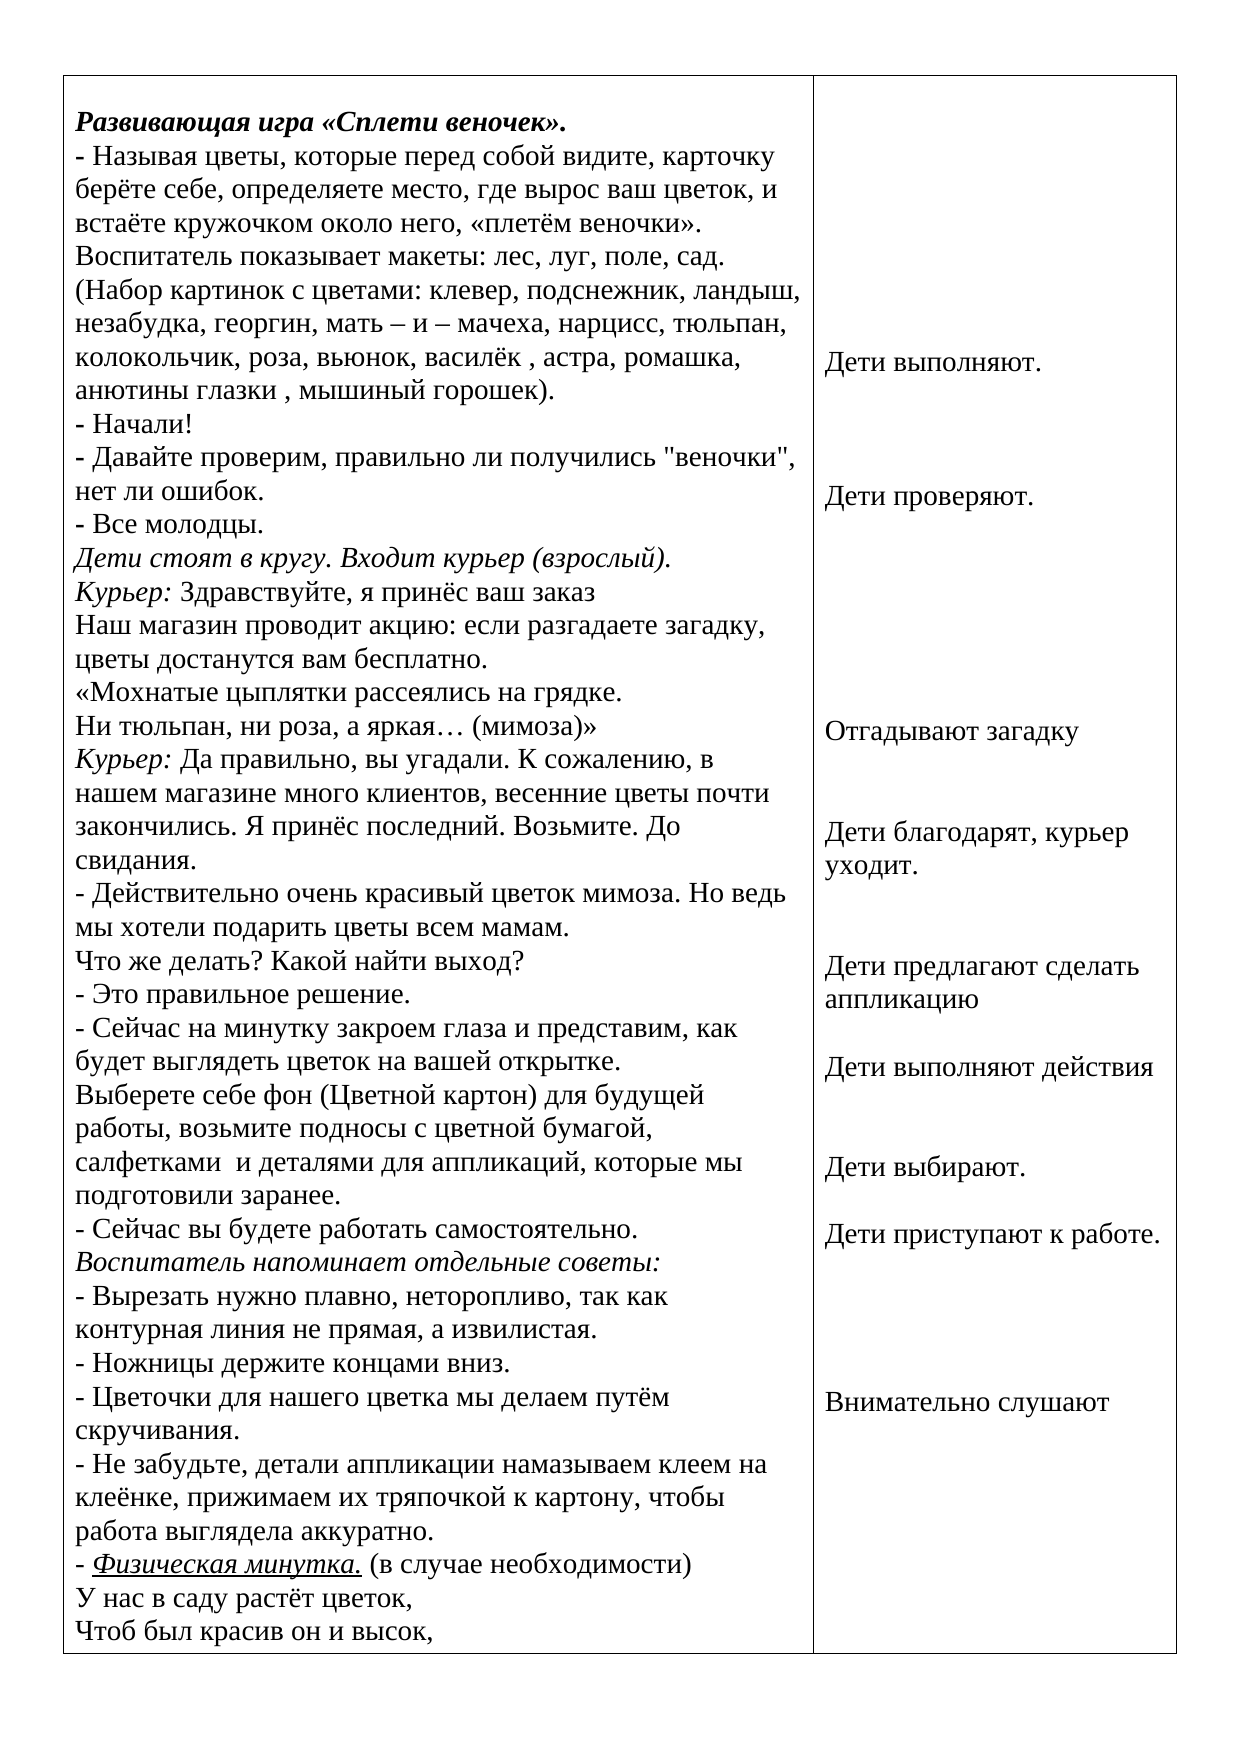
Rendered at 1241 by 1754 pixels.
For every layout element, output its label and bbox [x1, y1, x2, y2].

table_cell [814, 76, 1176, 1652]
table_cell [64, 76, 813, 1652]
